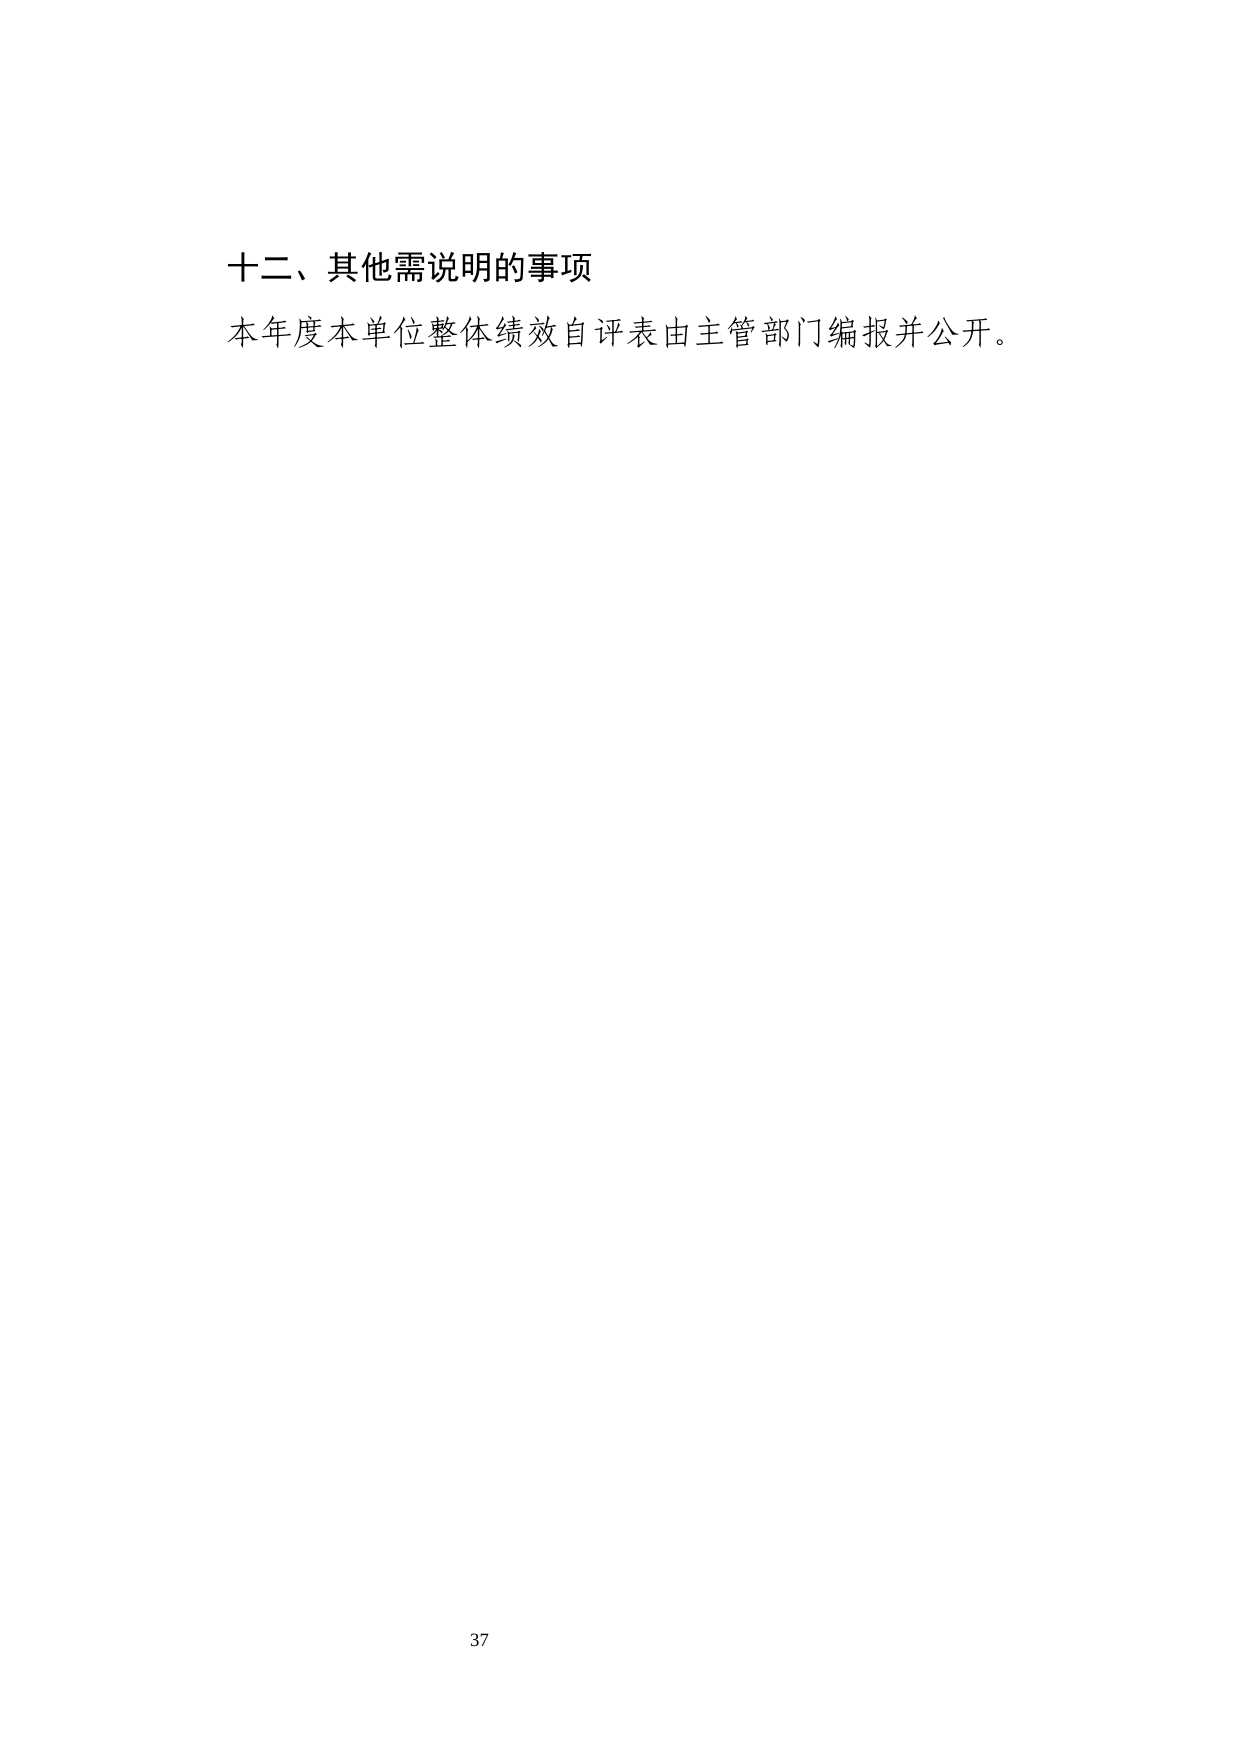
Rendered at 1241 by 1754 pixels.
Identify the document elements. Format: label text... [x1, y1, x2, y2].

text 十二、其他需说明的事项 [159, 233, 1081, 298]
text 本年度本单位整体绩效自评表由主管部门编报并公开。 [159, 298, 1081, 363]
